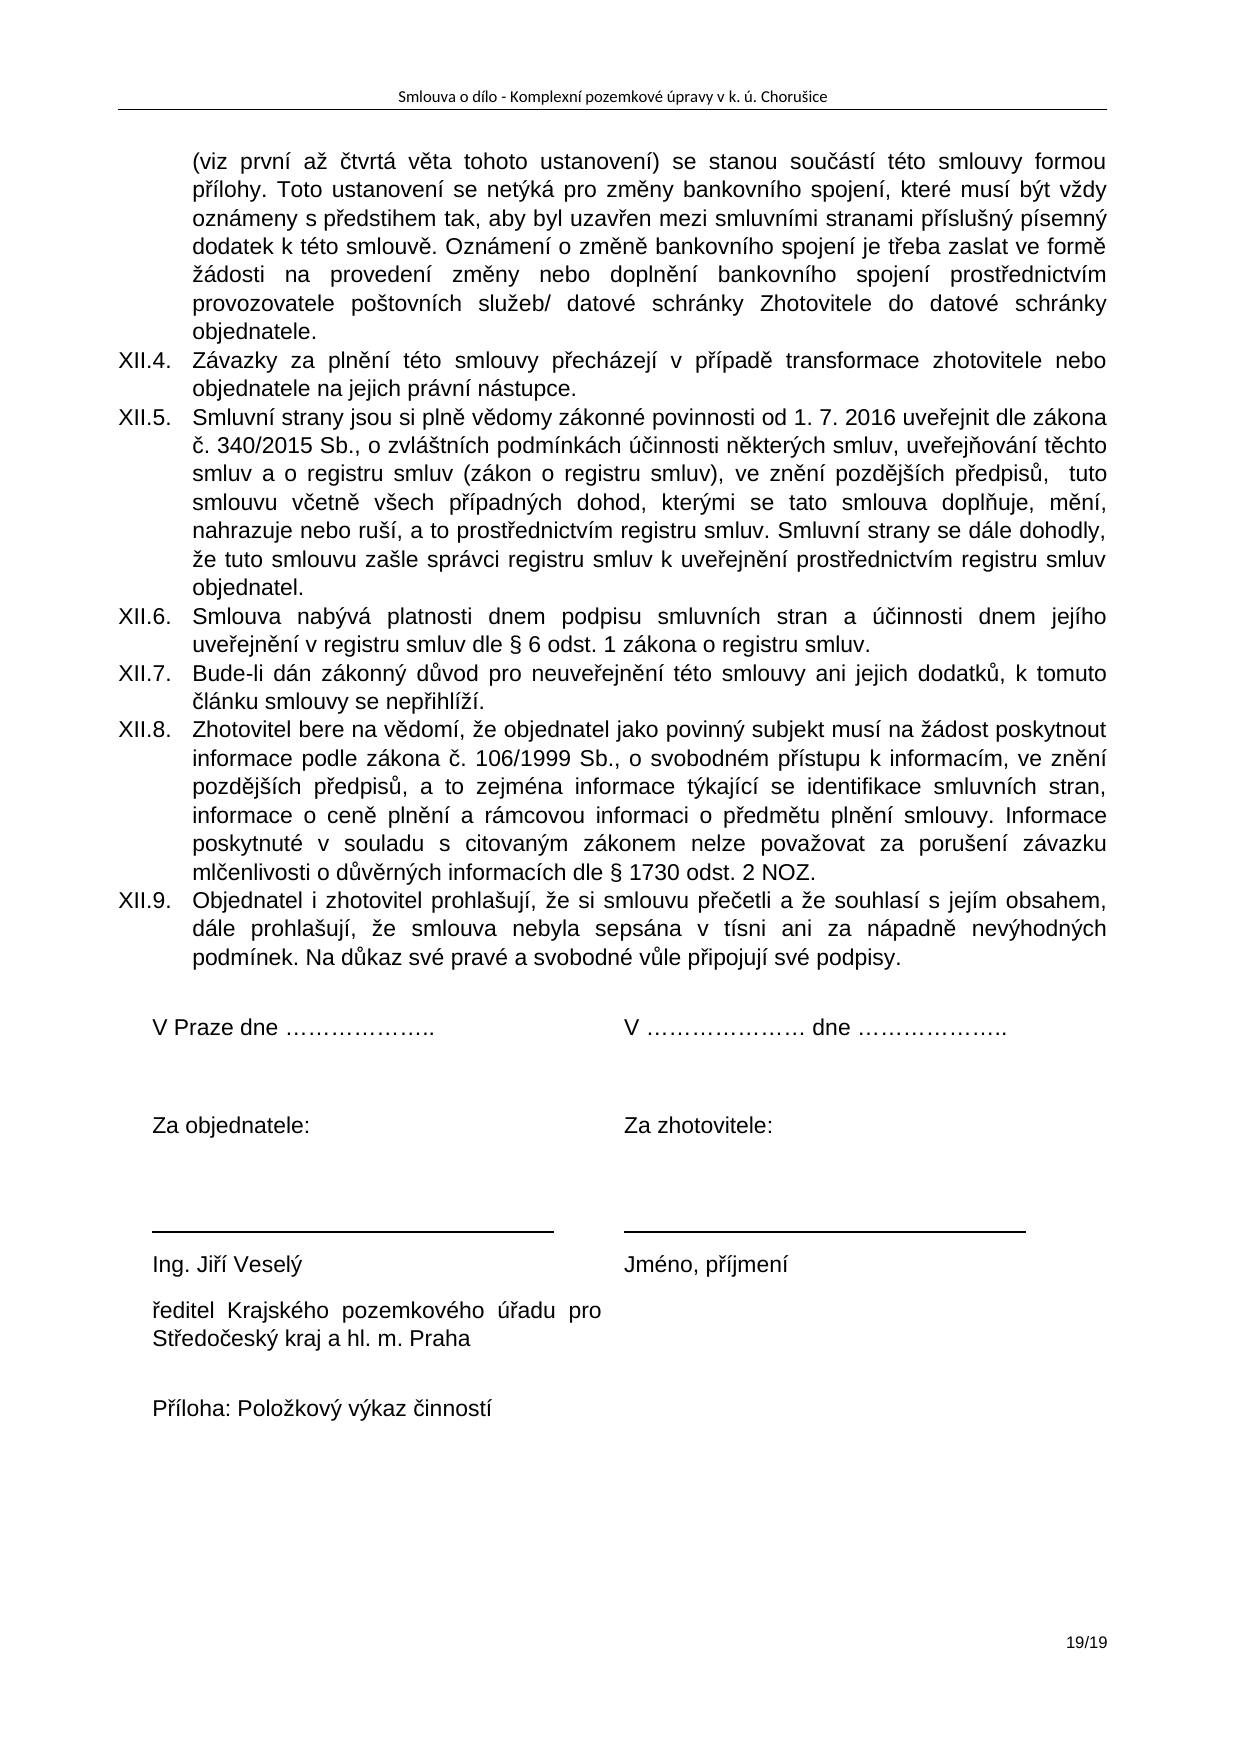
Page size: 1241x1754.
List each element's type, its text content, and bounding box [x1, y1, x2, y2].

list Objednatel i zhotovitel prohlašují, že si smlouvu přečetli a že souhlasí s jejím obsahem, dále prohlašují, že smlouva nebyla sepsána v tísni ani za nápadně nevýhodných podmínek. Na důkaz své pravé a svobodné vůle připojují své podpisy. [118, 887, 1107, 970]
table_header V ………………… dne ……………….. [613, 989, 1085, 1112]
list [118, 148, 1107, 344]
table_cell Ing. Jiří Veselý ředitel Krajského pozemkového úřadu pro Středočeský kraj a hl. m. Praha [141, 1158, 613, 1370]
table_cell Za zhotovitele: [613, 1113, 1085, 1158]
table_cell Příloha: Položkový výkaz činností [141, 1370, 1085, 1440]
list Závazky za plnění této smlouvy přecházejí v případě transformace zhotovitele nebo objednatele na jejich právní nástupce. [118, 347, 1107, 401]
list Zhotovitel bere na vědomí, že objednatel jako povinný subjekt musí na žádost poskytnout informace podle zákona č. 106/1999 Sb., o svobodném přístupu k informacím, ve znění pozdějších předpisů, a to zejména informace týkající se identifikace smluvních stran, informace o ceně plnění a rámcovou informaci o předmětu plnění smlouvy. Informace poskytnuté v souladu s citovaným zákonem nelze považovat za porušení závazku mlčenlivosti o důvěrných informacích dle § 1730 odst. 2 NOZ. [118, 716, 1107, 885]
table_cell Za objednatele: [141, 1113, 613, 1158]
table_cell Jméno, příjmení [613, 1158, 1085, 1370]
list Smlouva nabývá platnosti dnem podpisu smluvních stran a účinnosti dnem jejího uveřejnění v registru smluv dle § 6 odst. 1 zákona o registru smluv. [118, 603, 1107, 657]
table_header V Praze dne ……………….. [141, 989, 613, 1112]
list Bude-li dán zákonný důvod pro neuveřejnění této smlouvy ani jejich dodatků, k tomuto článku smlouvy se nepřihlíží. [118, 659, 1107, 714]
list Smluvní strany jsou si plně vědomy zákonné povinnosti od 1. 7. 2016 uveřejnit dle zákona č. 340/2015 Sb., o zvláštních podmínkách účinnosti některých smluv, uveřejňování těchto smluv a o registru smluv (zákon o registru smluv), ve znění pozdějších předpisů, tuto smlouvu včetně všech případných dohod, kterými se tato smlouva doplňuje, mění, nahrazuje nebo ruší, a to prostřednictvím registru smluv. Smluvní strany se dále dohodly, že tuto smlouvu zašle správci registru smluv k uveřejnění prostřednictvím registru smluv objednatel. [118, 403, 1107, 601]
